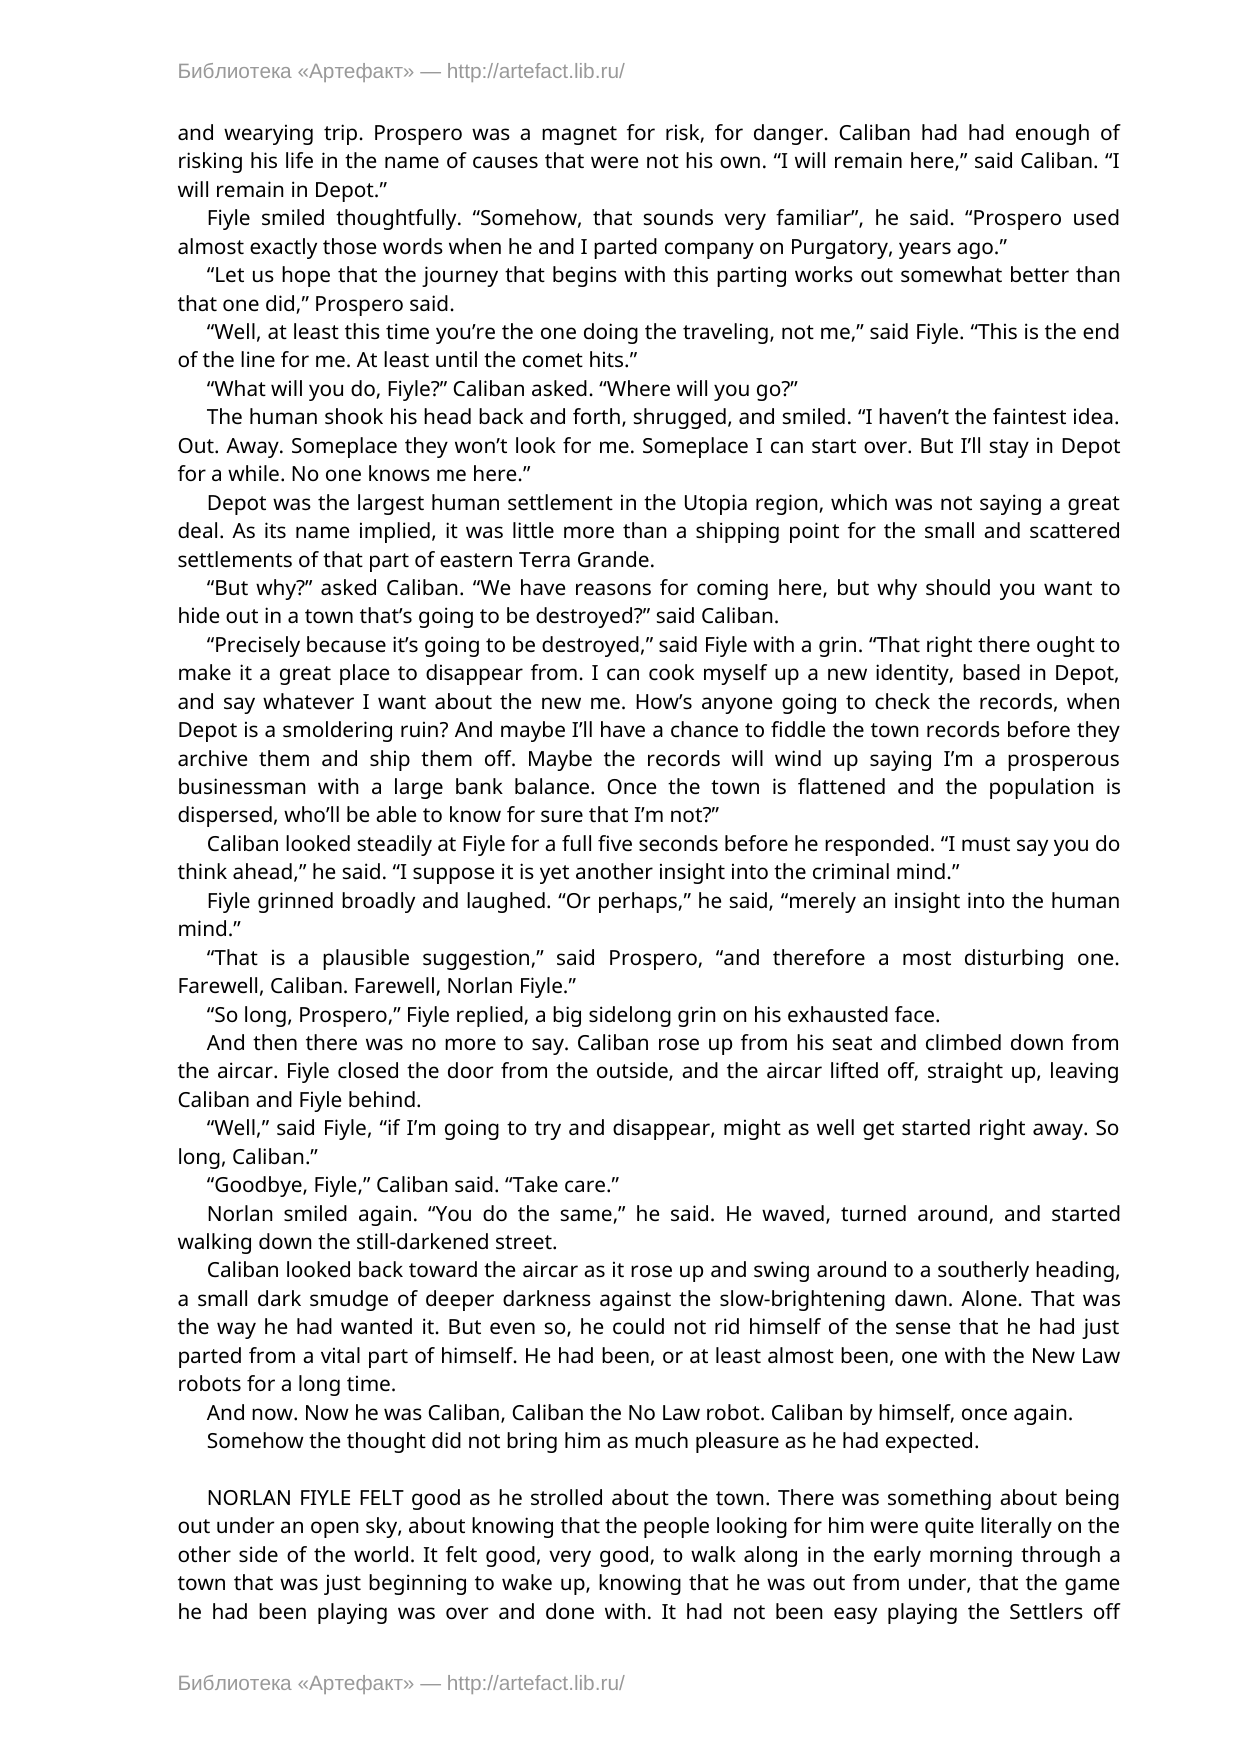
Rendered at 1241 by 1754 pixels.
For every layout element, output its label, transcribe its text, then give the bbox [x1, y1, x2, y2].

text Caliban looked steadily at Fiyle for a full five seconds before he responded. “I must say you do think ahead,” he said. “I suppose it is yet another insight into the criminal mind.” [177, 829, 1122, 886]
text Somehow the thought did not bring him as much pleasure as he had expected. [177, 1426, 1122, 1455]
text “Let us hope that the journey that begins with this parting works out somewhat better than that one did,” Prospero said. [177, 260, 1122, 317]
text And now. Now he was Caliban, Caliban the No Law robot. Caliban by himself, once again. [177, 1398, 1122, 1426]
text “What will you do, Fiyle?” Caliban asked. “Where will you go?” [177, 374, 1122, 402]
text And then there was no more to say. Caliban rose up from his seat and climbed down from the aircar. Fiyle closed the door from the outside, and the aircar lifted off, straight up, leaving Caliban and Fiyle behind. [177, 1028, 1122, 1113]
text Fiyle grinned broadly and laughed. “Or perhaps,” he said, “merely an insight into the human mind.” [177, 886, 1122, 943]
text “Goodbye, Fiyle,” Caliban said. “Take care.” [177, 1170, 1122, 1199]
text “That is a plausible suggestion,” said Prospero, “and therefore a most disturbing one. Farewell, Caliban. Farewell, Norlan Fiyle.” [177, 943, 1122, 1000]
text “So long, Prospero,” Fiyle replied, a big sidelong grin on his exhausted face. [177, 1000, 1122, 1028]
text “Well,” said Fiyle, “if I’m going to try and disappear, might as well get started right away. So long, Caliban.” [177, 1113, 1122, 1170]
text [177, 118, 1122, 203]
text “Precisely because it’s going to be destroyed,” said Fiyle with a grin. “That right there ought to make it a great place to disappear from. I can cook myself up a new identity, based in Depot, and say whatever I want about the new me. How’s anyone going to check the records, when Depot is a smoldering ruin? And maybe I’ll have a chance to fiddle the town records before they archive them and ship them off. Maybe the records will wind up saying I’m a prosperous businessman with a large bank balance. Once the town is flattened and the population is dispersed, who’ll be able to know for sure that I’m not?” [177, 630, 1122, 829]
text Norlan smiled again. “You do the same,” he said. He waved, turned around, and started walking down the still-darkened street. [177, 1199, 1122, 1256]
text Fiyle smiled thoughtfully. “Somehow, that sounds very familiar”, he said. “Prospero used almost exactly those words when he and I parted company on Purgatory, years ago.” [177, 203, 1122, 260]
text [177, 1483, 1122, 1625]
text The human shook his head back and forth, shrugged, and smiled. “I haven’t the faintest idea. Out. Away. Someplace they won’t look for me. Someplace I can start over. But I’ll stay in Depot for a while. No one knows me here.” [177, 402, 1122, 488]
text “But why?” asked Caliban. “We have reasons for coming here, but why should you want to hide out in a town that’s going to be destroyed?” said Caliban. [177, 573, 1122, 630]
text Depot was the largest human settlement in the Utopia region, which was not saying a great deal. As its name implied, it was little more than a shipping point for the small and scattered settlements of that part of eastern Terra Grande. [177, 488, 1122, 573]
text “Well, at least this time you’re the one doing the traveling, not me,” said Fiyle. “This is the end of the line for me. At least until the comet hits.” [177, 317, 1122, 374]
text Caliban looked back toward the aircar as it rose up and swing around to a southerly heading, a small dark smudge of deeper darkness against the slow-brightening dawn. Alone. That was the way he had wanted it. But even so, he could not rid himself of the sense that he had just parted from a vital part of himself. He had been, or at least almost been, one with the New Law robots for a long time. [177, 1256, 1122, 1398]
